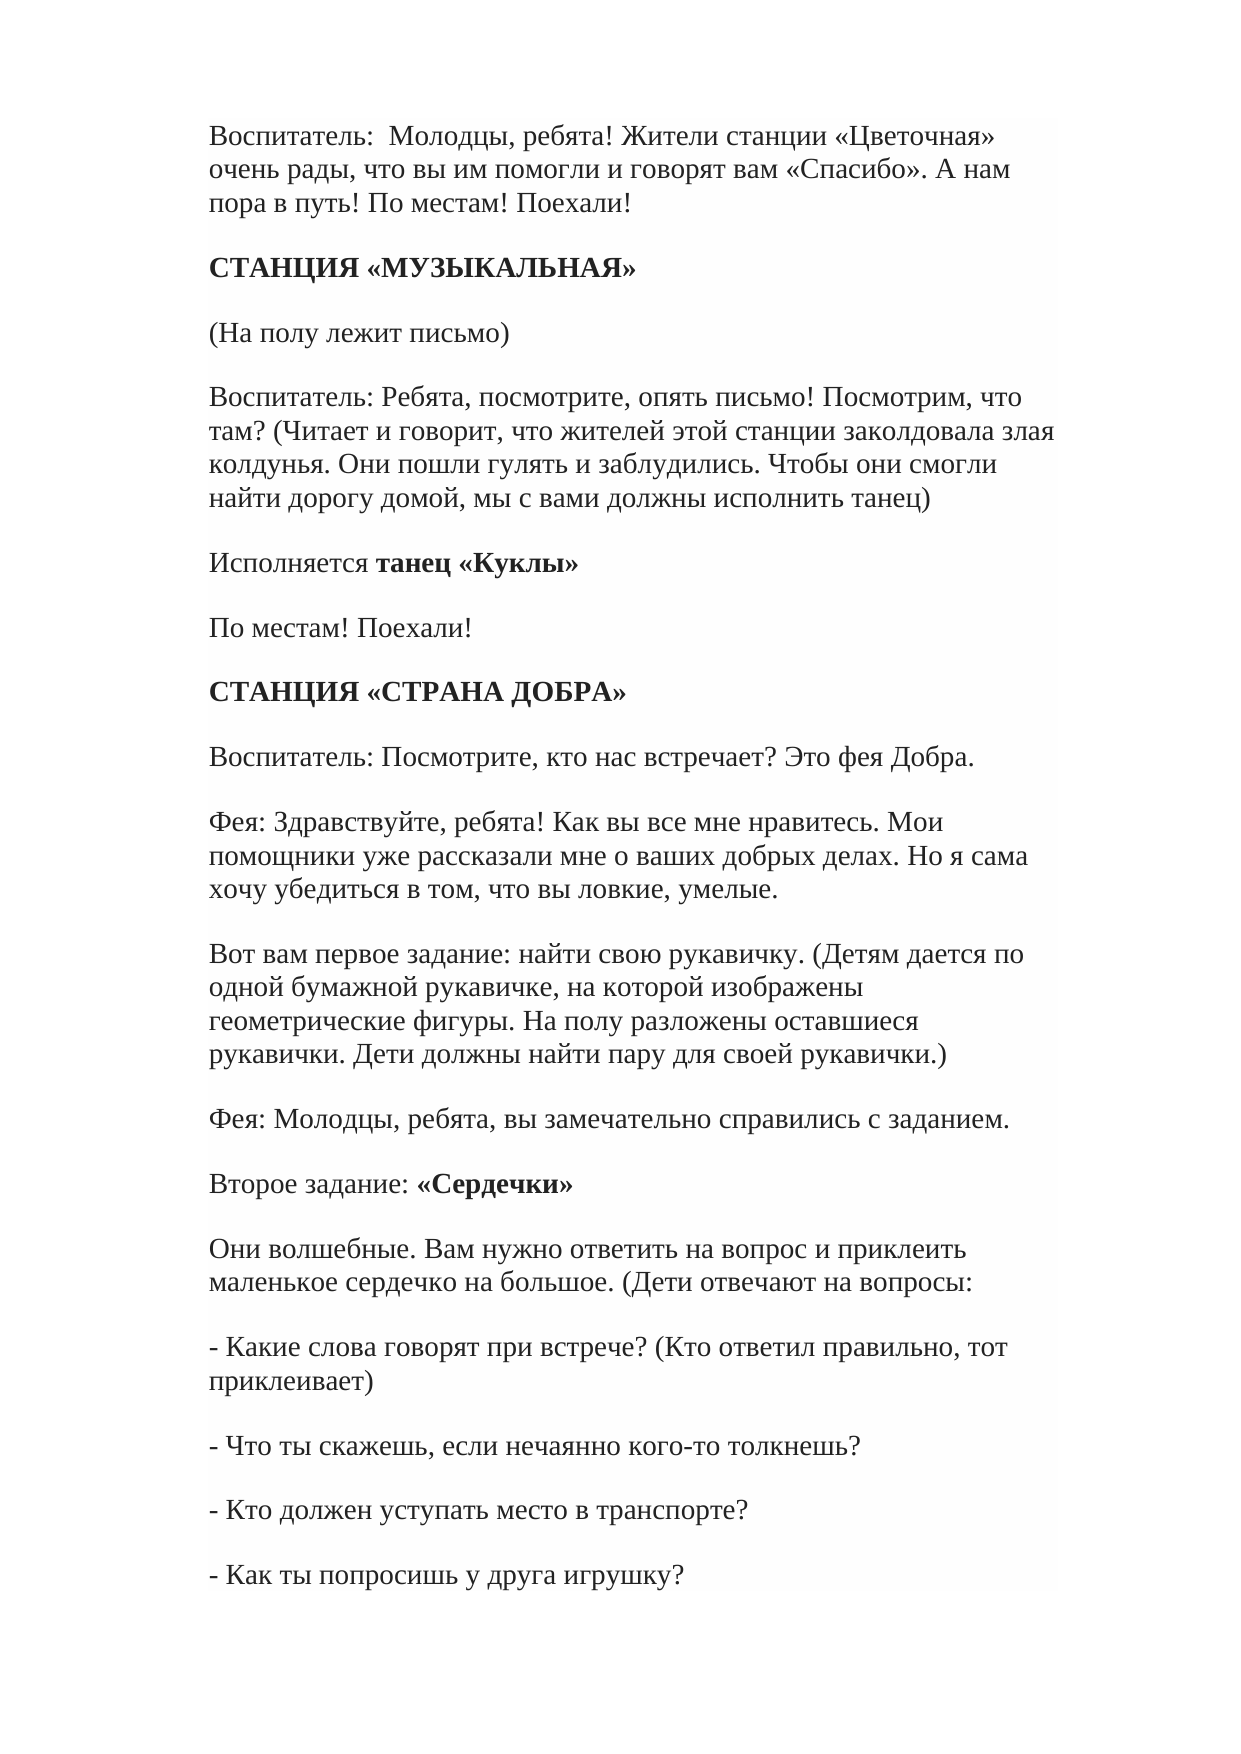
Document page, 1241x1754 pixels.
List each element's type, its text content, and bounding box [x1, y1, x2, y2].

text - Какие слова говорят при встрече? (Кто ответил правильно, тот приклеивает) [208, 1329, 1058, 1396]
text - Как ты попросишь у друга игрушку? [208, 1557, 1058, 1591]
text Фея: Здравствуйте, ребята! Как вы все мне нравитесь. Мои помощники уже рассказали мне о ваших добрых делах. Но я сама хочу убедиться в том, что вы ловкие, умелые. [208, 804, 1058, 905]
text Воспитатель: Ребята, посмотрите, опять письмо! Посмотрим, что там? (Читает и говорит, что жителей этой станции заколдовала злая колдунья. Они пошли гулять и заблудились. Чтобы они смогли найти дорогу домой, мы с вами должны исполнить танец) [208, 379, 1058, 514]
text Они волшебные. Вам нужно ответить на вопрос и приклеить маленькое сердечко на большое. (Дети отвечают на вопросы: [208, 1231, 1058, 1298]
text - Кто должен уступать место в транспорте? [208, 1492, 1058, 1526]
text Второе задание: «Сердечки» [208, 1166, 1058, 1200]
text Фея: Молодцы, ребята, вы замечательно справились с заданием. [208, 1101, 1058, 1135]
text Исполняется танец «Куклы» [208, 545, 1058, 578]
text Воспитатель: Молодцы, ребята! Жители станции «Цветочная» очень рады, что вы им помогли и говорят вам «Спасибо». А нам пора в путь! По местам! Поехали! [208, 118, 1058, 219]
text Воспитатель: Посмотрите, кто нас встречает? Это фея Добра. [208, 739, 1058, 773]
text Вот вам первое задание: найти свою рукавичку. (Детям дается по одной бумажной рукавичке, на которой изображены геометрические фигуры. На полу разложены оставшиеся рукавички. Дети должны найти пару для своей рукавички.) [208, 936, 1058, 1070]
text - Что ты скажешь, если нечаянно кого-то толкнешь? [208, 1428, 1058, 1461]
text СТАНЦИЯ «СТРАНА ДОБРА» [208, 674, 1058, 708]
text По местам! Поехали! [208, 610, 1058, 643]
text СТАНЦИЯ «МУЗЫКАЛЬНАЯ» [208, 250, 1058, 283]
text (На полу лежит письмо) [208, 315, 1058, 348]
